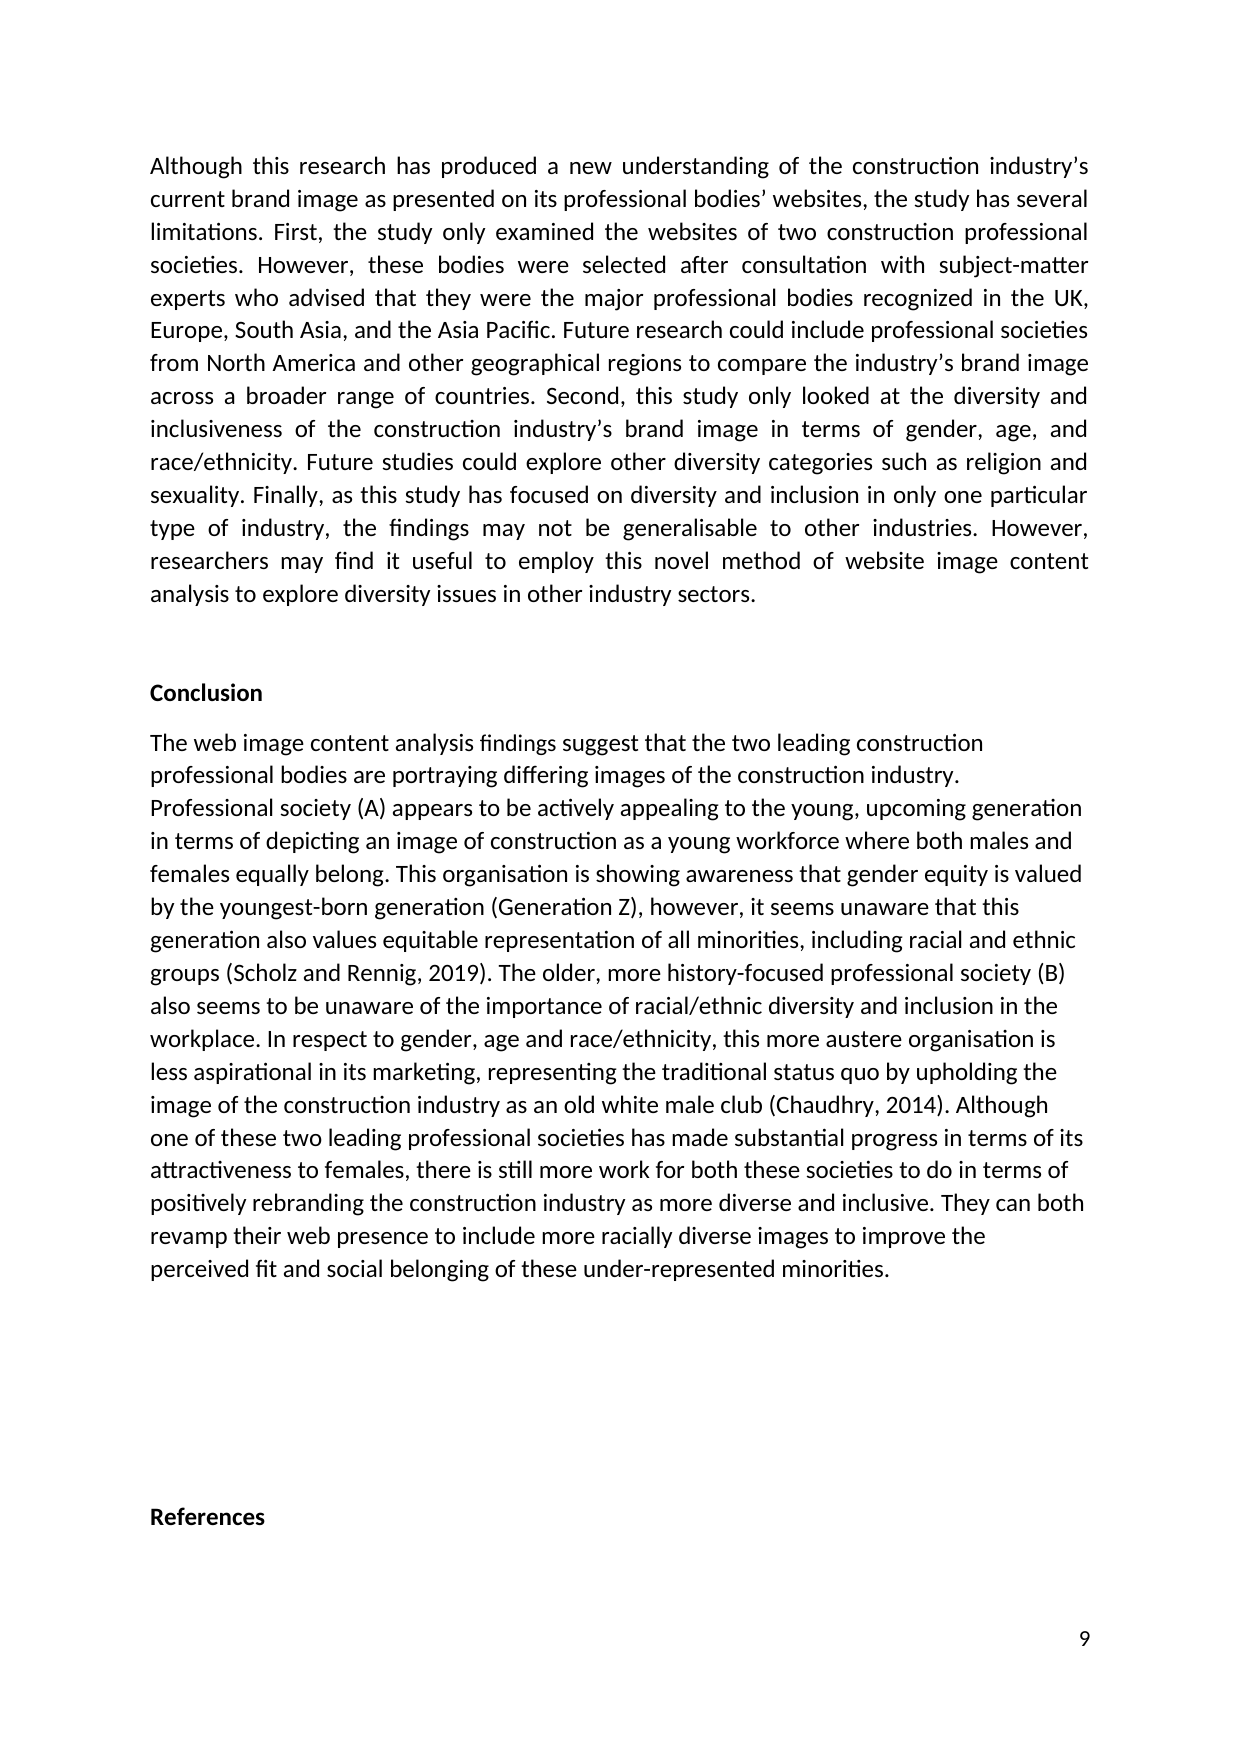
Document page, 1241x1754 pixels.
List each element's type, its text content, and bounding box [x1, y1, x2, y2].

text Although this research has produced a new understanding of the construction industry’s current brand image as presented on its professional bodies’ websites, the study has several limitations. First, the study only examined the websites of two construction professional societies. However, these bodies were selected after consultation with subject-matter experts who advised that they were the major professional bodies recognized in the UK, Europe, South Asia, and the Asia Pacific. Future research could include professional societies from North America and other geographical regions to compare the industry’s brand image across a broader range of countries. Second, this study only looked at the diversity and inclusiveness of the construction industry’s brand image in terms of gender, age, and race/ethnicity. Future studies could explore other diversity categories such as religion and sexuality. Finally, as this study has focused on diversity and inclusion in only one particular type of industry, the findings may not be generalisable to other industries. However, researchers may find it useful to employ this novel method of website image content analysis to explore diversity issues in other industry sectors. [150, 150, 1090, 608]
text Conclusion [150, 677, 1090, 708]
text References [150, 1501, 1090, 1532]
text The web image content analysis findings suggest that the two leading construction professional bodies are portraying differing images of the construction industry. Professional society (A) appears to be actively appealing to the young, upcoming generation in terms of depicting an image of construction as a young workforce where both males and females equally belong. This organisation is showing awareness that gender equity is valued by the youngest-born generation (Generation Z), however, it seems unaware that this generation also values equitable representation of all minorities, including racial and ethnic groups (Scholz and Rennig, 2019). The older, more history-focused professional society (B) also seems to be unaware of the importance of racial/ethnic diversity and inclusion in the workplace. In respect to gender, age and race/ethnicity, this more austere organisation is less aspirational in its marketing, representing the traditional status quo by upholding the image of the construction industry as an old white male club (Chaudhry, 2014). Although one of these two leading professional societies has made substantial progress in terms of its attractiveness to females, there is still more work for both these societies to do in terms of positively rebranding the construction industry as more diverse and inclusive. They can both revamp their web presence to include more racially diverse images to improve the perceived fit and social belonging of these under-represented minorities. [150, 727, 1090, 1284]
